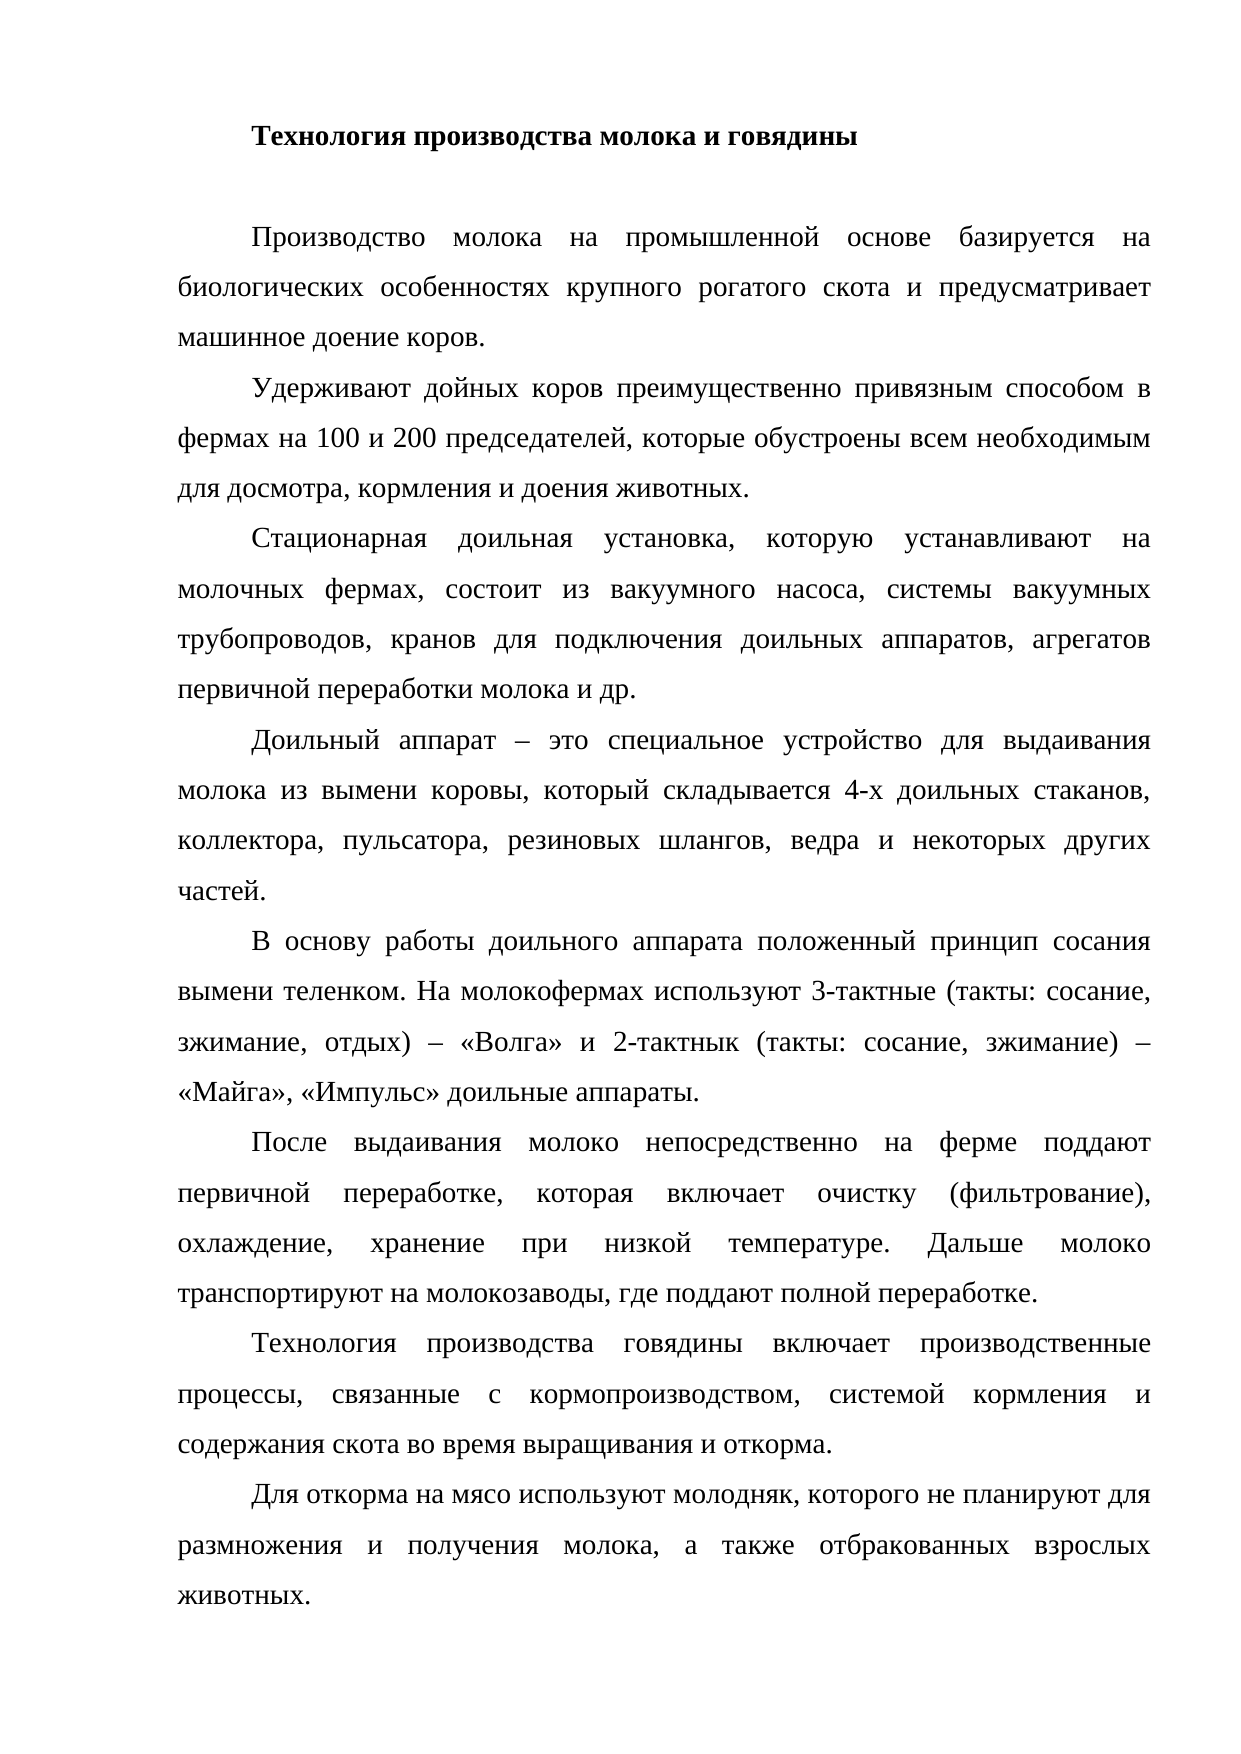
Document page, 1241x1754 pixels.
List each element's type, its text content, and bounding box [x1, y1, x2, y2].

text Удерживают дойных коров преимущественно привязным способом в фермах на 100 и 200 председателей, которые обустроены всем необходимым для досмотра, кормления и доения животных. [177, 370, 1152, 504]
text Доильный аппарат – это специальное устройство для выдаивания молока из вымени коровы, который складывается 4-х доильных стаканов, коллектора, пульсатора, резиновых шлангов, ведра и некоторых других частей. [177, 722, 1152, 906]
text Стационарная доильная установка, которую устанавливают на молочных фермах, состоит из вакуумного насоса, системы вакуумных трубопроводов, кранов для подключения доильных аппаратов, агрегатов первичной переработки молока и др. [177, 521, 1152, 705]
text Технология производства говядины включает производственные процессы, связанные с кормопроизводством, системой кормления и содержания скота во время выращивания и откорма. [177, 1326, 1152, 1460]
text После выдаивания молоко непосредственно на ферме поддают первичной переработке, которая включает очистку (фильтрование), охлаждение, хранение при низкой температуре. Дальше молоко транспортируют на молокозаводы, где поддают полной переработке. [177, 1124, 1152, 1309]
text Для откорма на мясо используют молодняк, которого не планируют для размножения и получения молока, а также отбракованных взрослых животных. [177, 1477, 1152, 1611]
text Технология производства молока и говядины [177, 118, 1152, 152]
text В основу работы доильного аппарата положенный принцип сосания вымени теленком. На молокофермах используют 3-тактные (такты: сосание, зжимание, отдых) – «Волга» и 2-тактнык (такты: сосание, зжимание) – «Майга», «Импульс» доильные аппараты. [177, 923, 1152, 1108]
text Производство молока на промышленной основе базируется на биологических особенностях крупного рогатого скота и предусматривает машинное доение коров. [177, 219, 1152, 353]
